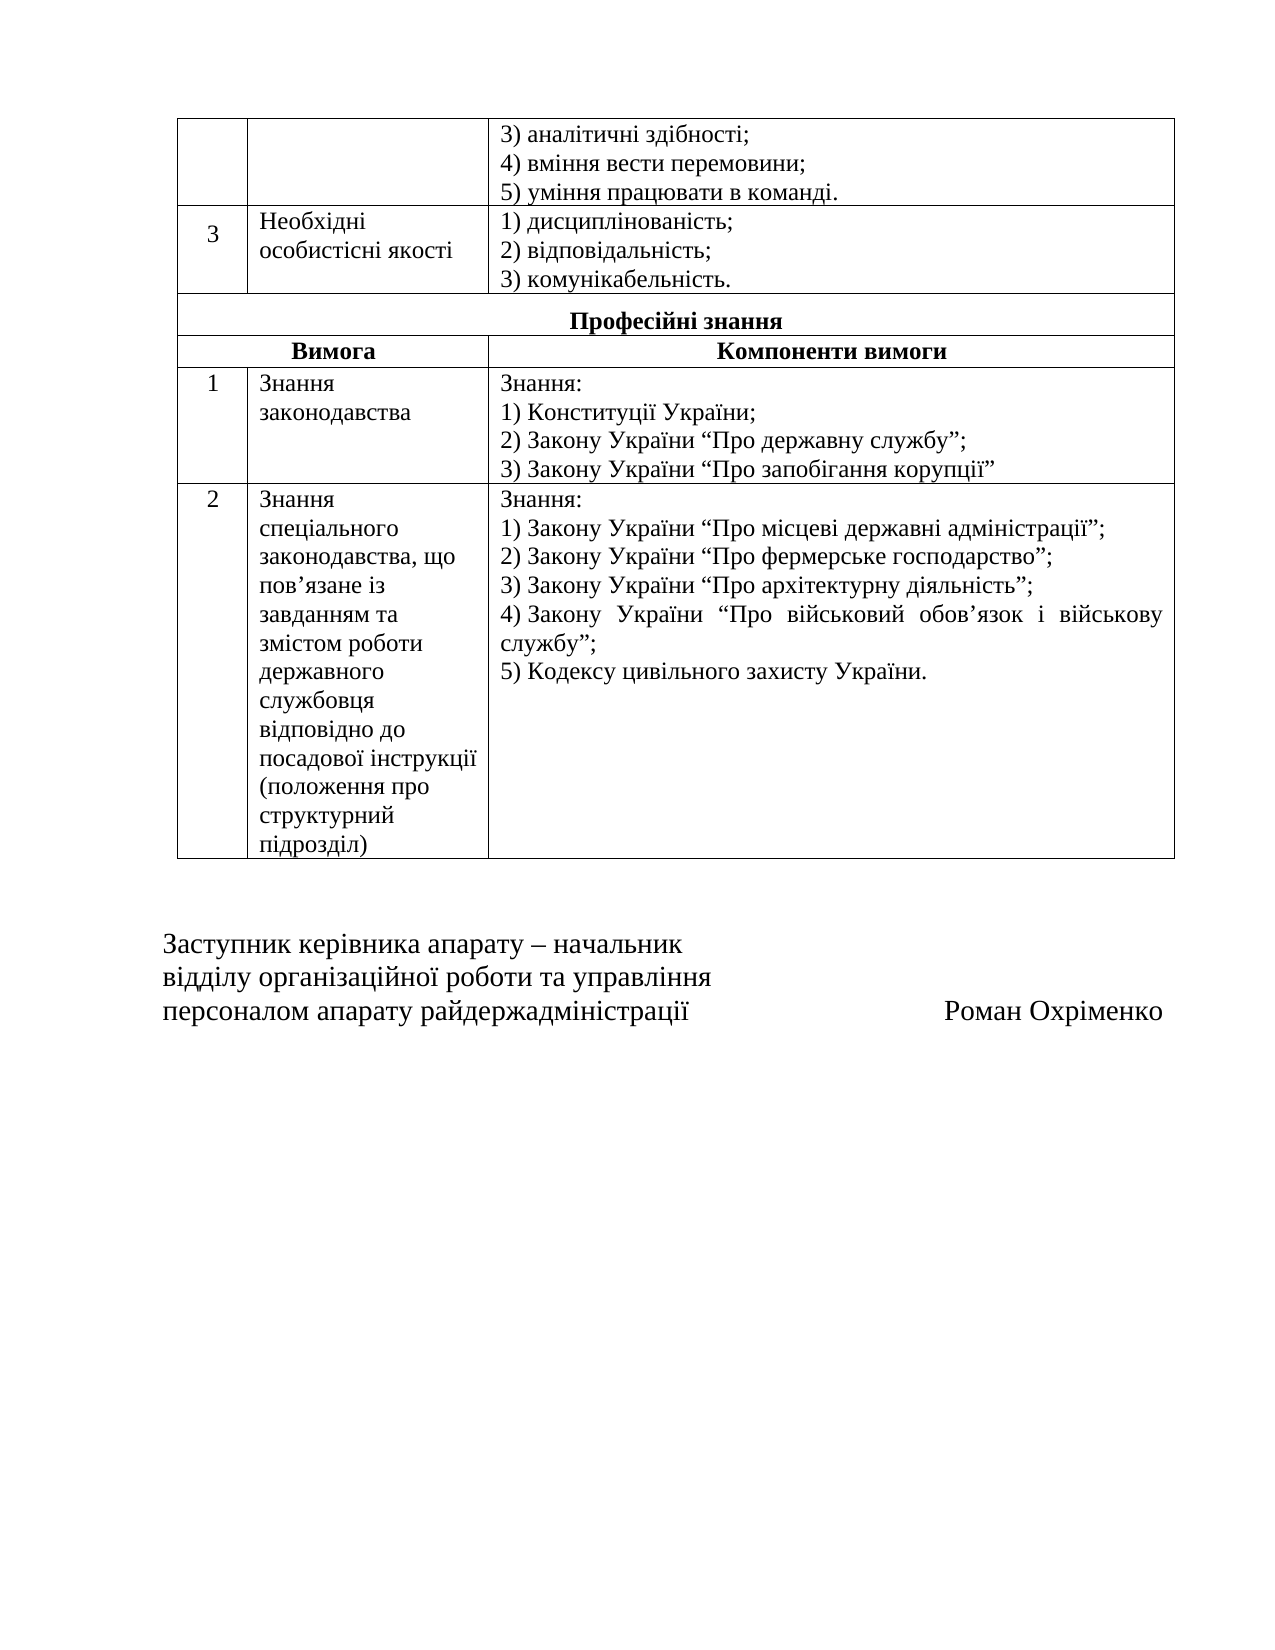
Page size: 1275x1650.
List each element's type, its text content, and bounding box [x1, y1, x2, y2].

table_cell 1 [178, 368, 247, 483]
table_cell Професійні знання [178, 294, 1174, 335]
text персоналом апарату райдержадміністрації Роман Охріменко [162, 993, 1186, 1026]
table_cell Знання законодавства [248, 368, 488, 483]
text Заступник керівника апарату – начальник [162, 926, 1186, 959]
table_cell Вимога [178, 336, 488, 367]
table_cell 2 [178, 119, 247, 205]
text відділу організаційної роботи та управління [162, 959, 1186, 993]
table_cell Необхідні особистісні якості [248, 206, 488, 293]
table_cell Знання: 1) Конституції України; 2) Закону України “Про державну службу”; 3) Закону України “Про запобігання корупції” [489, 368, 1174, 483]
table_cell Знання: 1) Закону України “Про місцеві державні адміністрації”; 2) Закону України “Про фермерське господарство”; 3) Закону України “Про архітектурну діяльність”; 4) Закону України “Про військовий обов’язок і військову службу”; 5) Кодексу цивільного захисту України. [489, 484, 1174, 858]
table_cell Знання спеціального законодавства, що пов’язане із завданням та змістом роботи державного службовця відповідно до посадової інструкції (положення про структурний підрозділ) [248, 484, 488, 858]
table_cell 2 [178, 484, 247, 858]
table_cell 1) дисциплінованість; 2) відповідальність; 3) комунікабельність. [489, 206, 1174, 293]
table_cell Компоненти вимоги [489, 336, 1174, 367]
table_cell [248, 119, 488, 205]
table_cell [489, 119, 1174, 205]
table_cell 3 [178, 206, 247, 293]
